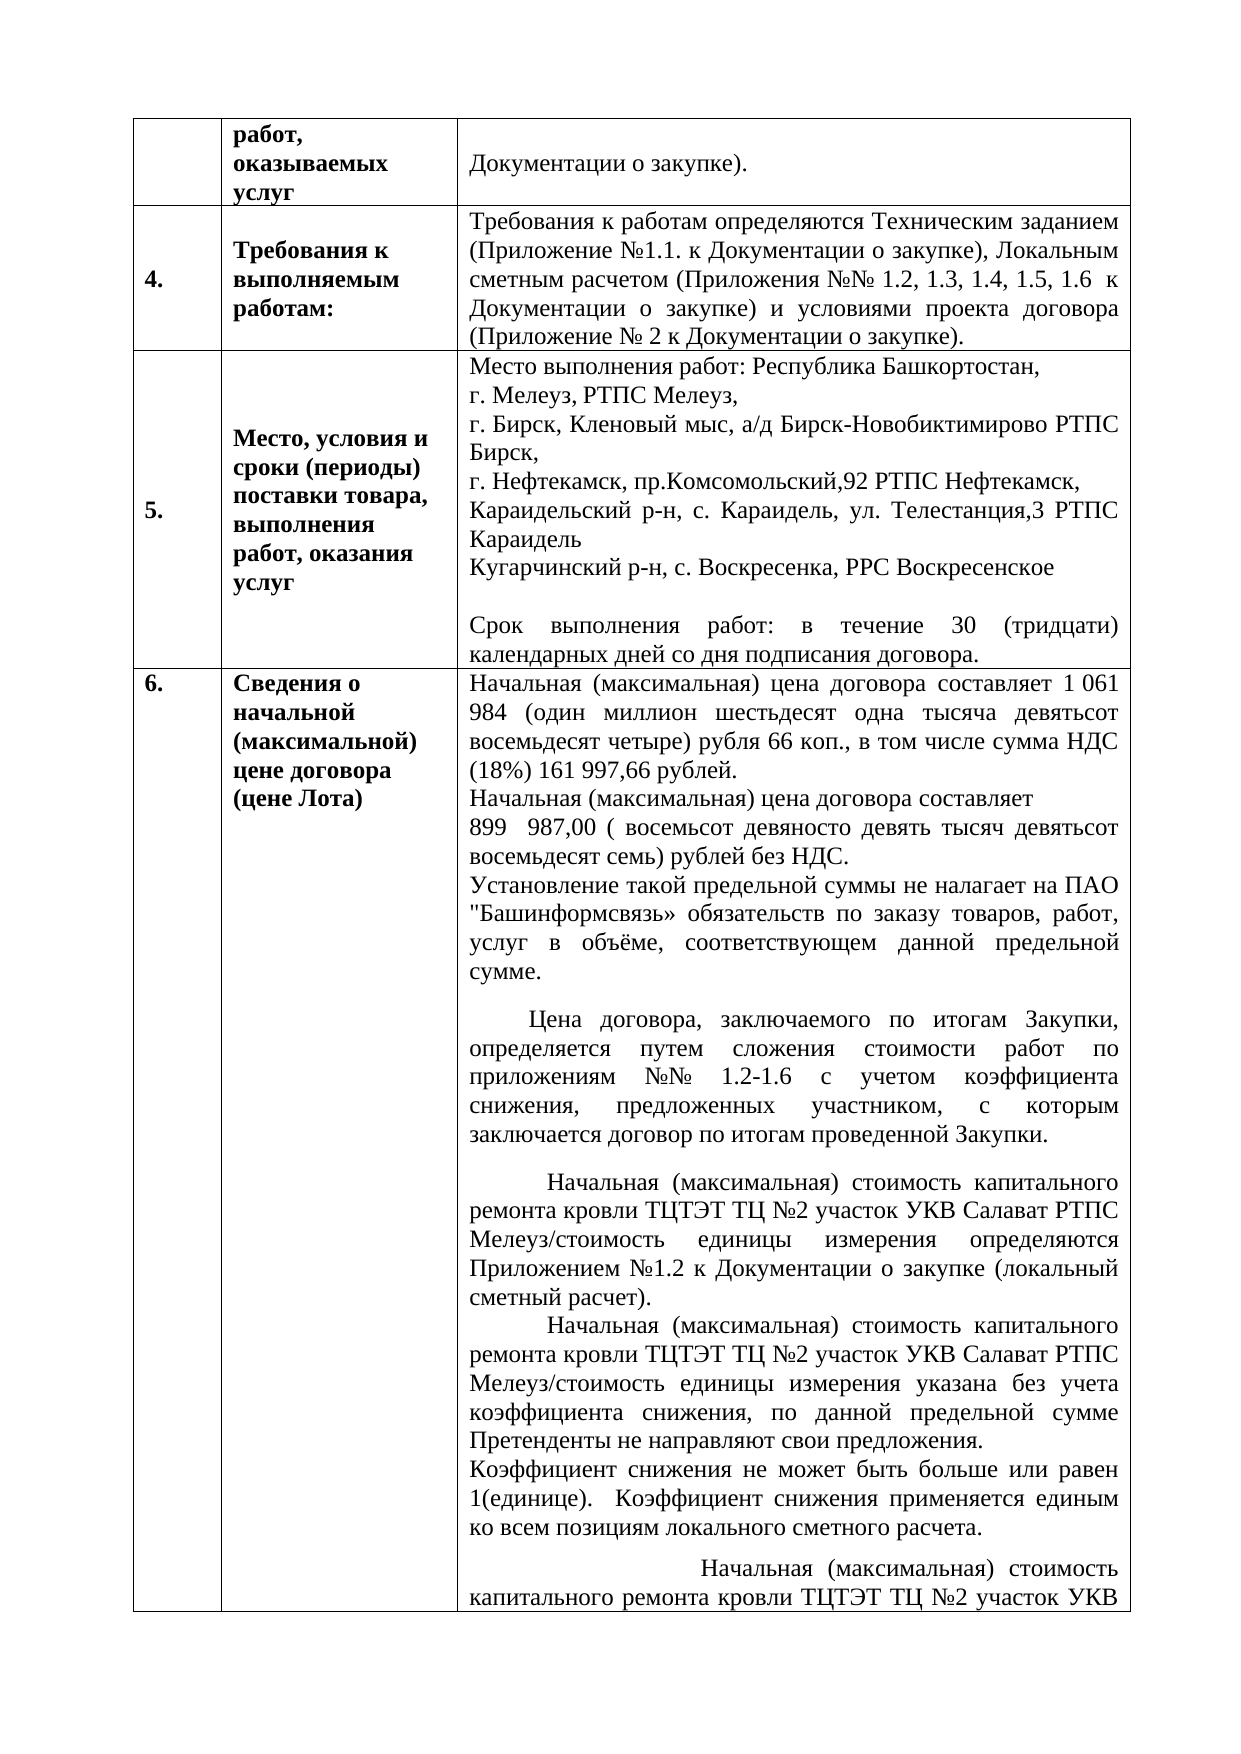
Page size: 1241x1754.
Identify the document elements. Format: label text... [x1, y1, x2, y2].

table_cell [222, 119, 457, 205]
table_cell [458, 669, 1130, 1611]
table_cell 3. [134, 119, 221, 205]
table_cell Требования к выполняемым работам: [222, 206, 457, 350]
table_cell Место, условия и сроки (периоды) поставки товара, выполнения работ, оказания услуг [222, 351, 457, 667]
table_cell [222, 669, 457, 1611]
table_cell 5. [134, 351, 221, 667]
table_cell 6. [134, 669, 221, 1611]
table_cell 4. [134, 206, 221, 350]
table_cell Место выполнения работ: Республика Башкортостан, г. Мелеуз, РТПС Мелеуз, г. Бирск, Кленовый мыс, а/д Бирск-Новобиктимирово РТПС Бирск, г. Нефтекамск, пр.Комсомольский,92 РТПС Нефтекамск, Караидельский р-н, с. Караидель, ул. Телестанция,3 РТПС Караидель Кугарчинский р-н, с. Воскресенка, РРС Воскресенское Срок выполнения работ: в течение 30 (тридцати) календарных дней со дня подписания договора. [458, 351, 1130, 667]
table_cell Требования к работам определяются Техническим заданием (Приложение №1.1. к Документации о закупке), Локальным сметным расчетом (Приложения №№ 1.2, 1.3, 1.4, 1.5, 1.6 к Документации о закупке) и условиями проекта договора (Приложение № 2 к Документации о закупке). [458, 206, 1130, 350]
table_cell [458, 119, 1130, 205]
